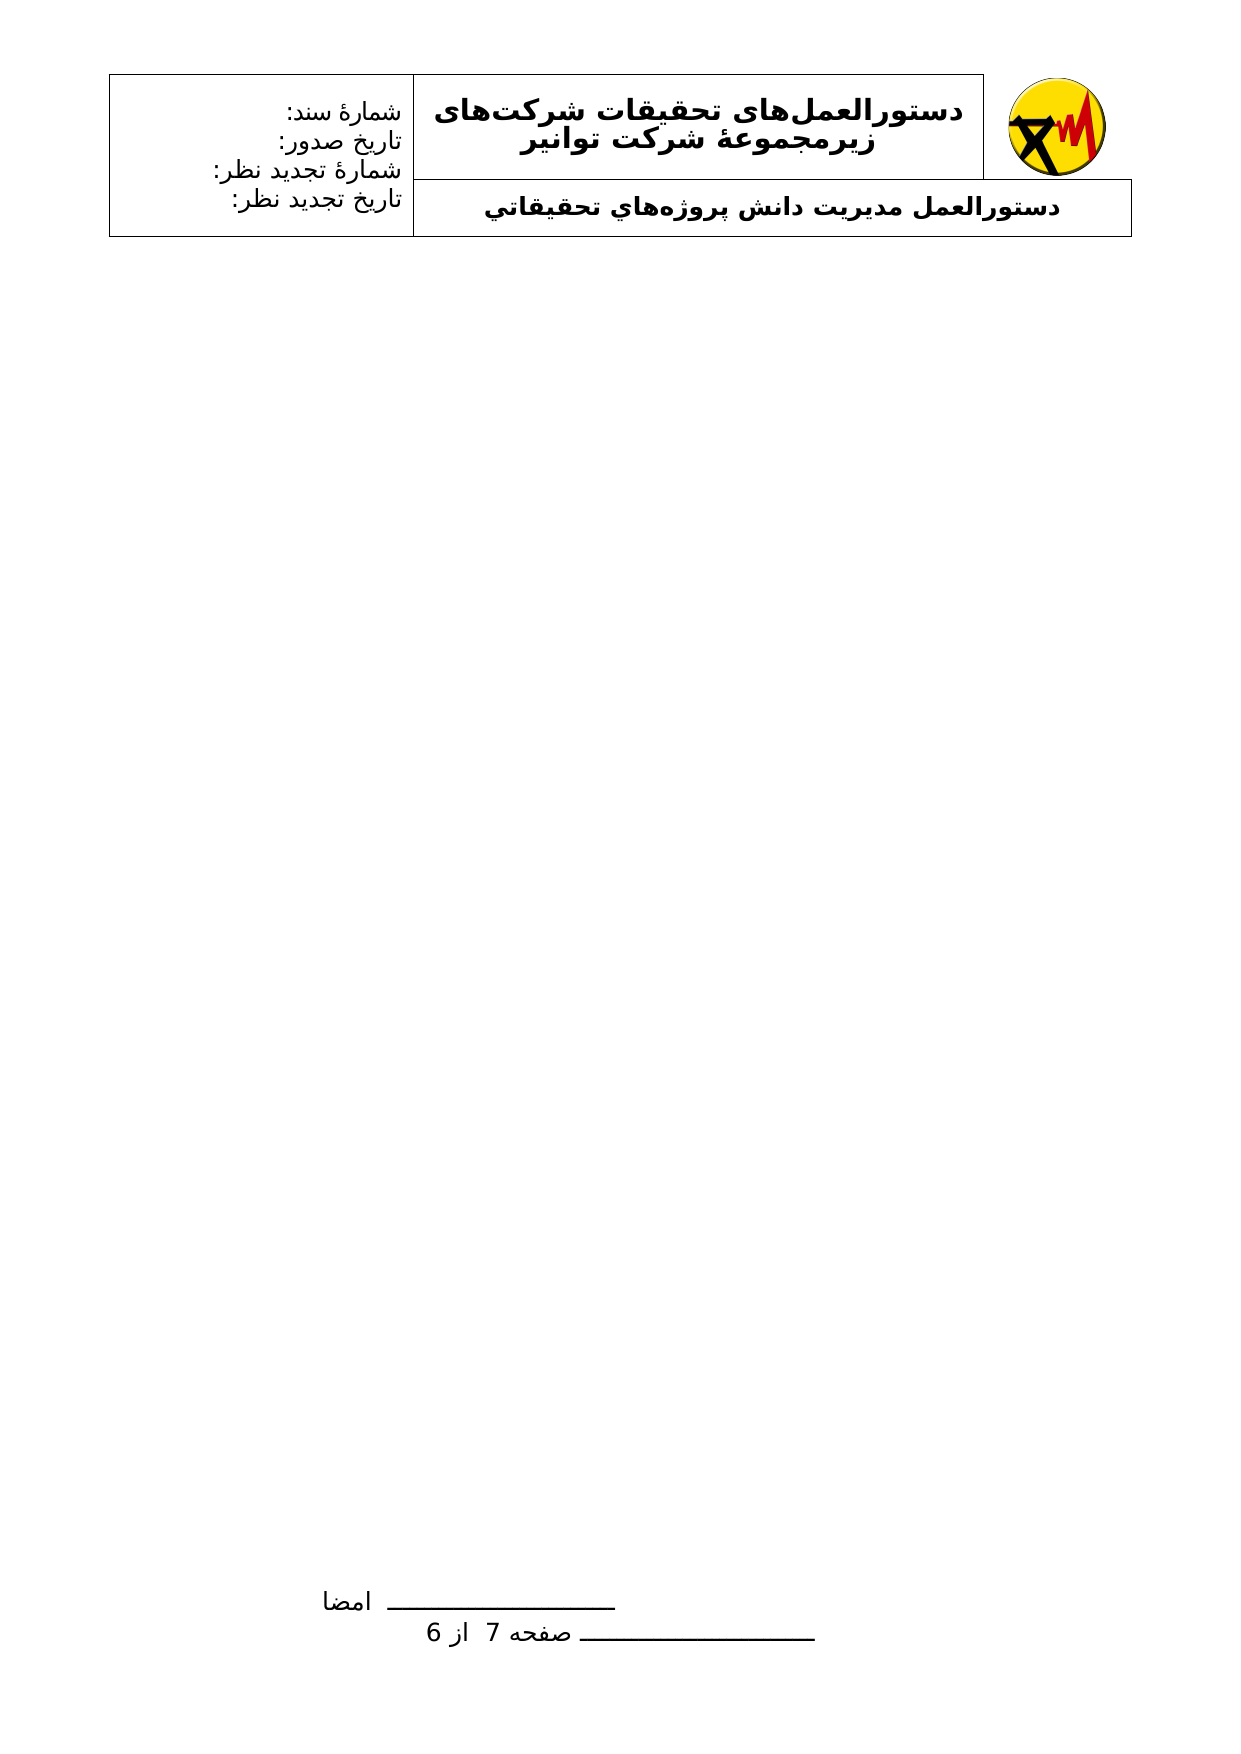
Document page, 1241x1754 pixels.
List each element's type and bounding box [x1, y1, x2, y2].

picture [1008, 78, 1106, 176]
